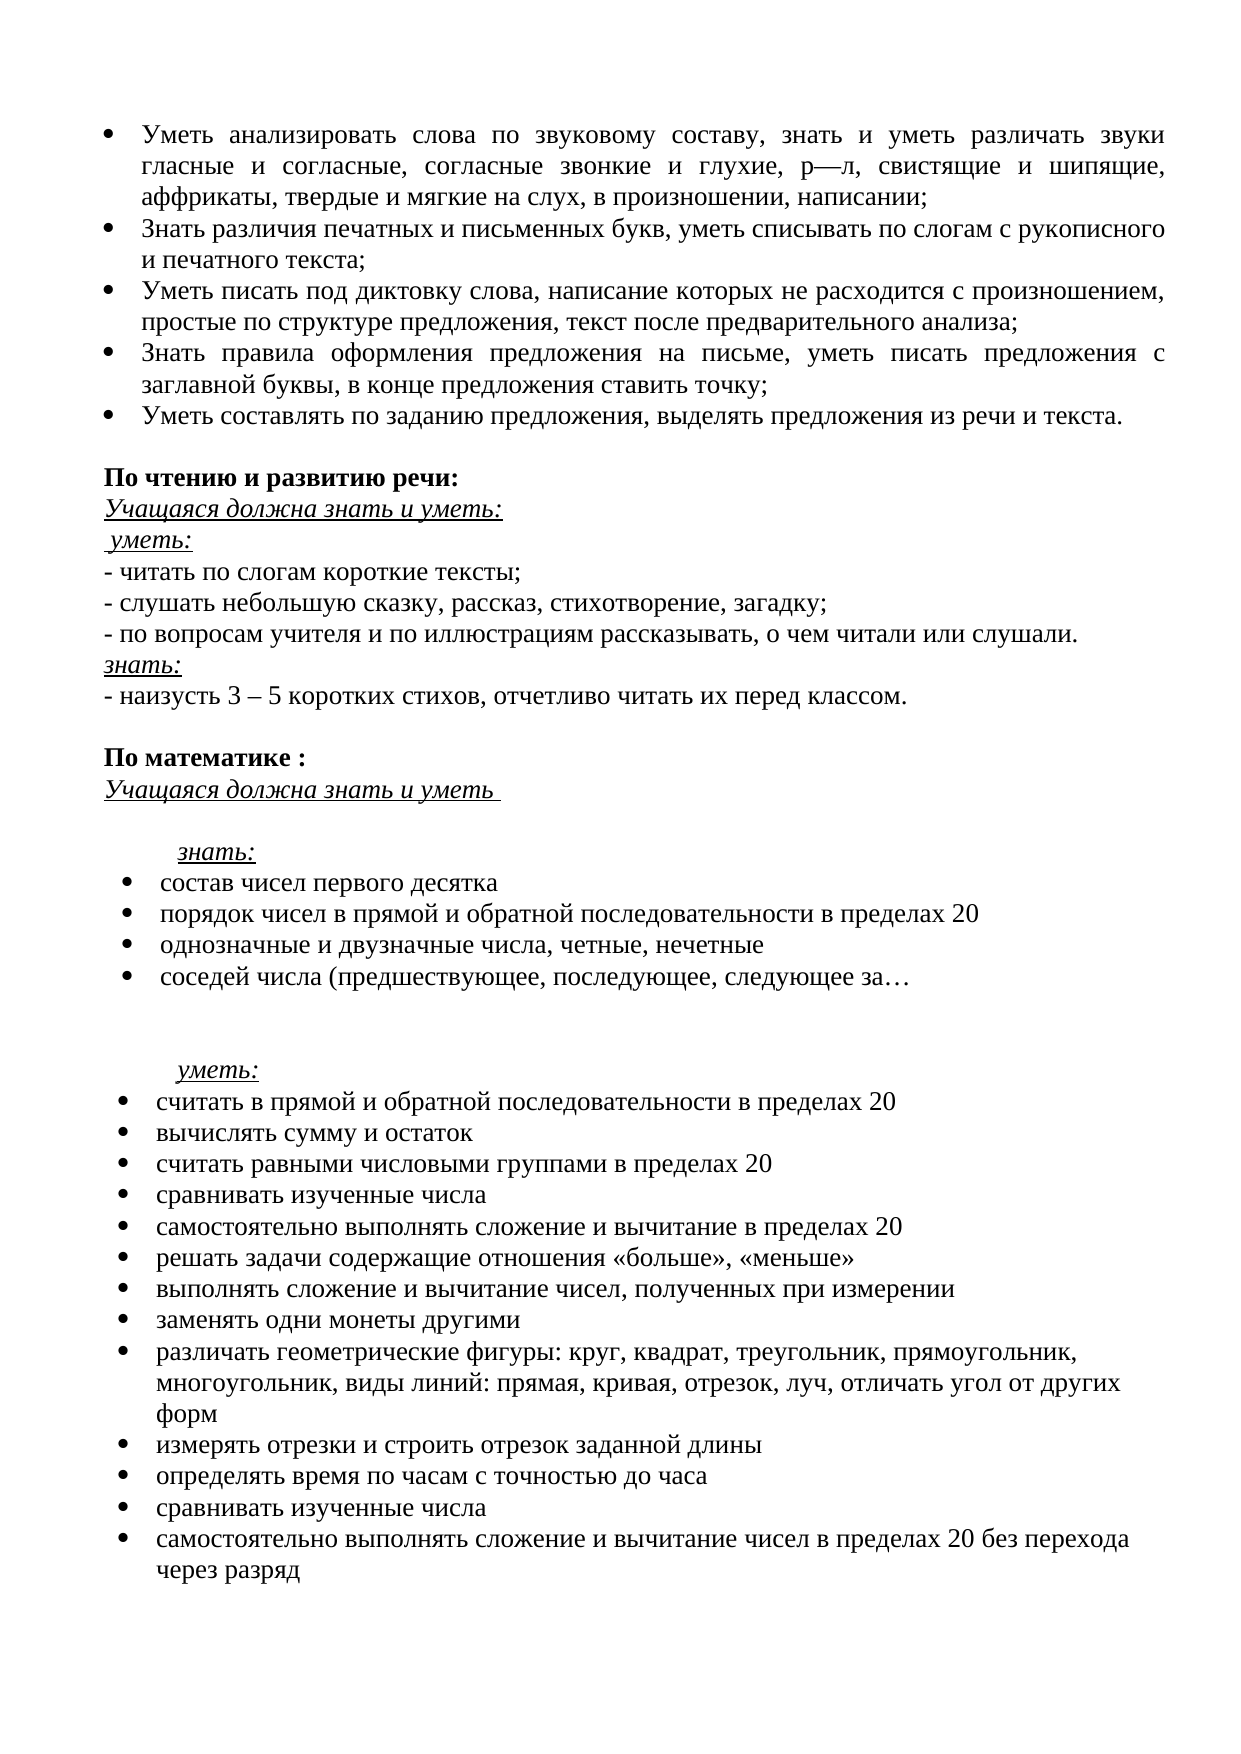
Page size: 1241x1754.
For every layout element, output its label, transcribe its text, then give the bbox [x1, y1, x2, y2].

list сравнивать изученные числа [118, 1491, 1167, 1522]
text Учащаяся должна знать и уметь: [103, 492, 1167, 523]
list определять время по часам с точностью до часа [118, 1459, 1167, 1491]
list различать геометрические фигуры: круг, квадрат, треугольник, прямоугольник, многоугольник, виды линий: прямая, кривая, отрезок, луч, отличать угол от других форм [118, 1334, 1167, 1428]
text - по вопросам учителя и по иллюстрациям рассказывать, о чем читали или слушали. [103, 617, 1167, 648]
list Знать различия печатных и письменных букв, уметь списывать по слогам с рукописного и печатного текста; [103, 212, 1167, 274]
list самостоятельно выполнять сложение и вычитание в пределах 20 [118, 1209, 1167, 1241]
list выполнять сложение и вычитание чисел, полученных при измерении [118, 1272, 1167, 1303]
list Знать правила оформления предложения на письме, уметь писать предложения с заглавной буквы, в конце предложения ставить точку; [103, 336, 1167, 399]
text - слушать небольшую сказку, рассказ, стихотворение, загадку; [103, 586, 1167, 617]
text Учащаяся должна знать и уметь [103, 773, 1167, 804]
text уметь: [103, 1053, 1167, 1084]
text По математике : [103, 742, 1167, 773]
text знать: [103, 648, 1167, 679]
list сравнивать изученные числа [118, 1178, 1167, 1209]
list считать в прямой и обратной последовательности в пределах 20 [118, 1084, 1167, 1116]
text уметь: [103, 523, 1167, 555]
list Уметь составлять по заданию предложения, выделять предложения из речи и текста. [103, 399, 1167, 430]
text - наизусть 3 – 5 коротких стихов, отчетливо читать их перед классом. [103, 679, 1167, 710]
list считать равными числовыми группами в пределах 20 [118, 1147, 1167, 1178]
list вычислять сумму и остаток [118, 1116, 1167, 1147]
list заменять одни монеты другими [118, 1303, 1167, 1334]
list Уметь писать под диктовку слова, написание которых не расходится с произношением, простые по структуре предложения, текст после предварительного анализа; [103, 274, 1167, 336]
list Уметь анализировать слова по звуковому составу, знать и уметь различать звуки гласные и согласные, согласные звонкие и глухие, р—л, свистящие и шипящие, аффрикаты, твердые и мягкие на слух, в произношении, написании; [103, 118, 1167, 212]
text По чтению и развитию речи: [103, 461, 1167, 492]
list порядок чисел в прямой и обратной последовательности в пределах 20 [122, 897, 1167, 929]
text знать: [156, 835, 1167, 866]
list состав чисел первого десятка [122, 866, 1167, 897]
list решать задачи содержащие отношения «больше», «меньше» [118, 1241, 1167, 1272]
text - читать по слогам короткие тексты; [103, 555, 1167, 586]
list однозначные и двузначные числа, четные, нечетные [122, 929, 1167, 960]
list измерять отрезки и строить отрезок заданной длины [118, 1428, 1167, 1459]
list соседей числа (предшествующее, последующее, следующее за… [122, 960, 1167, 991]
list самостоятельно выполнять сложение и вычитание чисел в пределах 20 без перехода через разряд [118, 1522, 1167, 1584]
